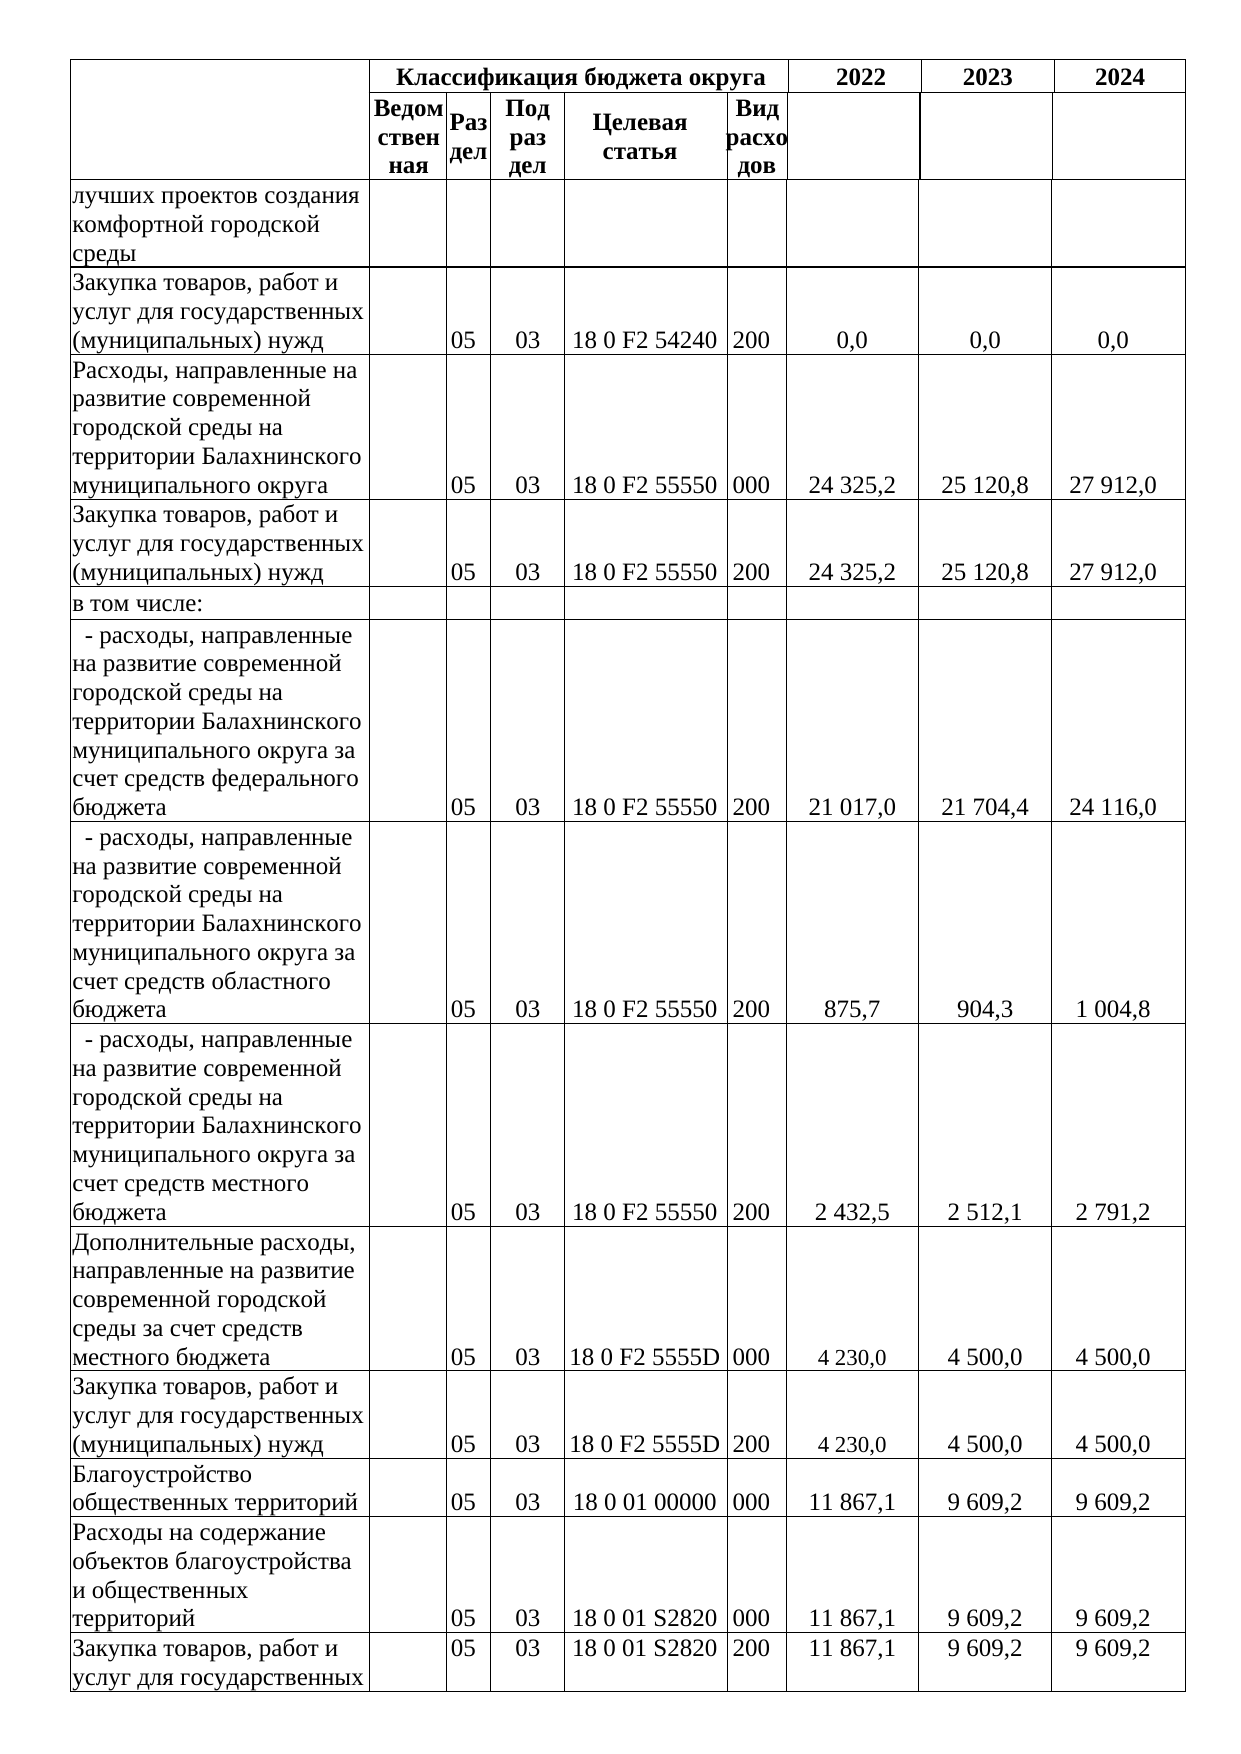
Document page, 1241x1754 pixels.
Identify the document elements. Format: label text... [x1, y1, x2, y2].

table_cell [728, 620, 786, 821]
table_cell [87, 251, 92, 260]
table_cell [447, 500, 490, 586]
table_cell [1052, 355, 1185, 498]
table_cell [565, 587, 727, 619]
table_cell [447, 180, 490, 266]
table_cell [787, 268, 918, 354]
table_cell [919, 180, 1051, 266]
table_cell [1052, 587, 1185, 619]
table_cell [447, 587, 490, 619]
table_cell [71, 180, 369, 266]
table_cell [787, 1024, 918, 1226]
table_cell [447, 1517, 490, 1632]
table_header [71, 60, 369, 179]
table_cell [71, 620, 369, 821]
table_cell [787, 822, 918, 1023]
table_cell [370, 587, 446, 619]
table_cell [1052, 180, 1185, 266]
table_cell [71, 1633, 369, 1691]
table_header Классификация бюджета округа [370, 60, 788, 92]
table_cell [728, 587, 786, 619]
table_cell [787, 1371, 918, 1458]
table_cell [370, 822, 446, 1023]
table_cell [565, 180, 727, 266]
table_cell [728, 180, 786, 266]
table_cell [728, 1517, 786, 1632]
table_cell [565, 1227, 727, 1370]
table_cell Под раз дел [491, 93, 564, 179]
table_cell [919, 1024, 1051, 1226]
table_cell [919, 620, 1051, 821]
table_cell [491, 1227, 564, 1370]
table_cell [1053, 93, 1185, 179]
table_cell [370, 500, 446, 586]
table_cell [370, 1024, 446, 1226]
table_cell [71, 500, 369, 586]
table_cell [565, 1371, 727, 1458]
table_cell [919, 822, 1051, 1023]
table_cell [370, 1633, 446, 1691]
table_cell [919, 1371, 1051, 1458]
table_header 2023 [922, 60, 1054, 92]
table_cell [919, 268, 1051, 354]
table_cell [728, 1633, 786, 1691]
table_cell Вид расхо дов [728, 93, 787, 179]
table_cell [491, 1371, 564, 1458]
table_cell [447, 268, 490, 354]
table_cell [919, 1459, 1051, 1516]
table_cell [921, 93, 1052, 179]
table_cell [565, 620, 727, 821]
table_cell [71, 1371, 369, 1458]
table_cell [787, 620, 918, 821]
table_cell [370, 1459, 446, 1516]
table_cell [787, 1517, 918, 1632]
table_cell Раз дел [447, 93, 490, 179]
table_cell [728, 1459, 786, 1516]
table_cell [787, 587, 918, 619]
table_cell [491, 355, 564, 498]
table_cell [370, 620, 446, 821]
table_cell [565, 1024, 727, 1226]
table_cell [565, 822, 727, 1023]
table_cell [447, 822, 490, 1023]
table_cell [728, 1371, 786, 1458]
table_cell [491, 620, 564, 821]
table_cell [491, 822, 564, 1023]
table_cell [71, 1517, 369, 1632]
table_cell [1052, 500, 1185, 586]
table_header 2022 [789, 60, 921, 92]
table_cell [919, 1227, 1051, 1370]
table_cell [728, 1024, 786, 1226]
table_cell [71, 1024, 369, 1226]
table_cell Ведом ствен ная [370, 93, 446, 179]
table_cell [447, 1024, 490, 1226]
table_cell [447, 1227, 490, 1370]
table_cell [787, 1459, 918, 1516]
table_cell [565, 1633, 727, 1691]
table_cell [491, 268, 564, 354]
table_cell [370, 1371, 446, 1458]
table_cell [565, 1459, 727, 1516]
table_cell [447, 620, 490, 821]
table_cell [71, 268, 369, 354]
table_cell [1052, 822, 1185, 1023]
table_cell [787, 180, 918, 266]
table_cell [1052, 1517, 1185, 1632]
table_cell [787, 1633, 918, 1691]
table_header 2024 [1055, 60, 1185, 92]
table_cell Целевая статья [565, 93, 727, 179]
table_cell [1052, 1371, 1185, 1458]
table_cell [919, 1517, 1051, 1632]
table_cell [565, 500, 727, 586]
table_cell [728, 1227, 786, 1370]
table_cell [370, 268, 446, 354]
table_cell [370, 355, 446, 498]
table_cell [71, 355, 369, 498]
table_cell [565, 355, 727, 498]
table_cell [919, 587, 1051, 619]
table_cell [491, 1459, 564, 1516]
table_cell [788, 93, 919, 179]
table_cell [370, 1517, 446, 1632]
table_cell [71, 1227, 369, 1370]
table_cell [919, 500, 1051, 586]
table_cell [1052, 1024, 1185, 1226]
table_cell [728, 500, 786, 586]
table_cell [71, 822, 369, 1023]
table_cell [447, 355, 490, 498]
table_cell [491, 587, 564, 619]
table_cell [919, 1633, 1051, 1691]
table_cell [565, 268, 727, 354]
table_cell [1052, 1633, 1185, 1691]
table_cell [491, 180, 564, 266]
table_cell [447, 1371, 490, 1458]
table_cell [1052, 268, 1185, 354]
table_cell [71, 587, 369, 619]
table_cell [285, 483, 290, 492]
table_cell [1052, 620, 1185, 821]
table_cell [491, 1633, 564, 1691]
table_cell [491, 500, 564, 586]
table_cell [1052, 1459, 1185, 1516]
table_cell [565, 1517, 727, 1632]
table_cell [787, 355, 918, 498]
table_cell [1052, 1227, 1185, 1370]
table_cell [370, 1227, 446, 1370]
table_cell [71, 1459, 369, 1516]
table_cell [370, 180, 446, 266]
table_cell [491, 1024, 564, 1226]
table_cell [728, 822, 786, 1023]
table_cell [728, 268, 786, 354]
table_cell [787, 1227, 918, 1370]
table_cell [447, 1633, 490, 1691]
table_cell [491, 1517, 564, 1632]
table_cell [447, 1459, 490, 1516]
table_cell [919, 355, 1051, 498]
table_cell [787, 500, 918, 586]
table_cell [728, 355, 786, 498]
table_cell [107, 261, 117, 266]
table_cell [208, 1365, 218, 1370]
